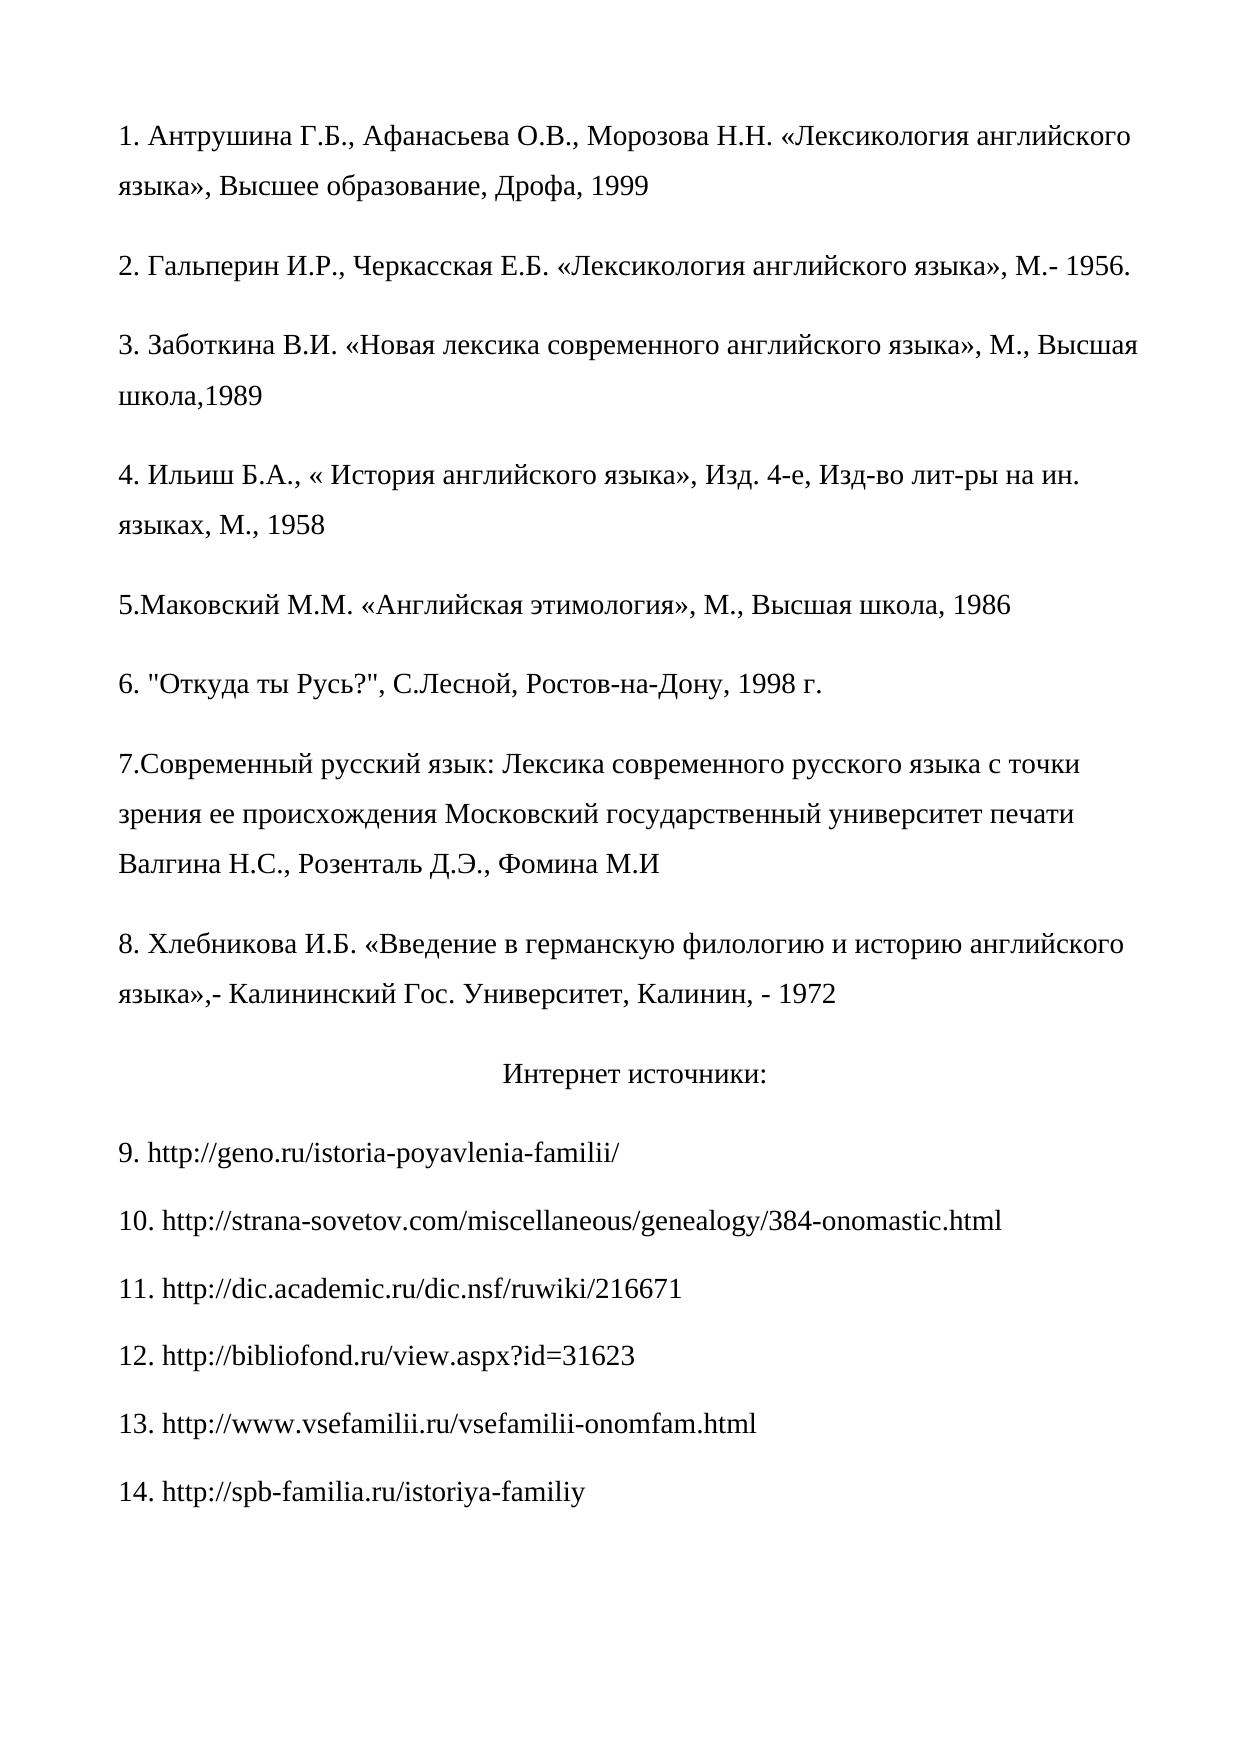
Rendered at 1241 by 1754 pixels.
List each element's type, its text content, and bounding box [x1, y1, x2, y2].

text 11. http://dic.academic.ru/dic.nsf/ruwiki/216671 [118, 1271, 1152, 1304]
text 12. http://bibliofond.ru/view.aspx?id=31623 [118, 1338, 1152, 1372]
text Интернет источники: [118, 1056, 1152, 1089]
text 3. Заботкина В.И. «Новая лексика современного английского языка», М., Высшая школа,1989 [118, 327, 1152, 411]
text 8. Хлебникова И.Б. «Введение в германскую филологию и историю английского языка»,- Калининский Гос. Университет, Калинин, - 1972 [118, 926, 1152, 1010]
text 4. Ильиш Б.А., « История английского языка», Изд. 4-е, Изд-во лит-ры на ин. языках, М., 1958 [118, 457, 1152, 541]
text 10. http://strana-sovetov.com/miscellaneous/genealogy/384-onomastic.html [118, 1203, 1152, 1237]
text 13. http://www.vsefamilii.ru/vsefamilii-onomfam.html [118, 1406, 1152, 1440]
text 2. Гальперин И.Р., Черкасская Е.Б. «Лексикология английского языка», М.- 1956. [118, 248, 1152, 281]
text 9. http://geno.ru/istoria-poyavlenia-familii/ [118, 1135, 1152, 1169]
text 7.Современный русский язык: Лексика современного русского языка с точки зрения ее происхождения Московский государственный университет печати Валгина Н.С., Розенталь Д.Э., Фомина М.И [118, 746, 1152, 880]
text 5.Маковский М.М. «Английская этимология», М., Высшая школа, 1986 [118, 587, 1152, 621]
text 1. Антрушина Г.Б., Афанасьева О.В., Морозова Н.Н. «Лексикология английского языка», Высшее образование, Дрофа, 1999 [118, 118, 1152, 202]
text 14. http://spb-familia.ru/istoriya-familiy [118, 1474, 1152, 1507]
text 6. "Откуда ты Русь?", С.Лесной, Ростов-на-Дону, 1998 г. [118, 666, 1152, 700]
